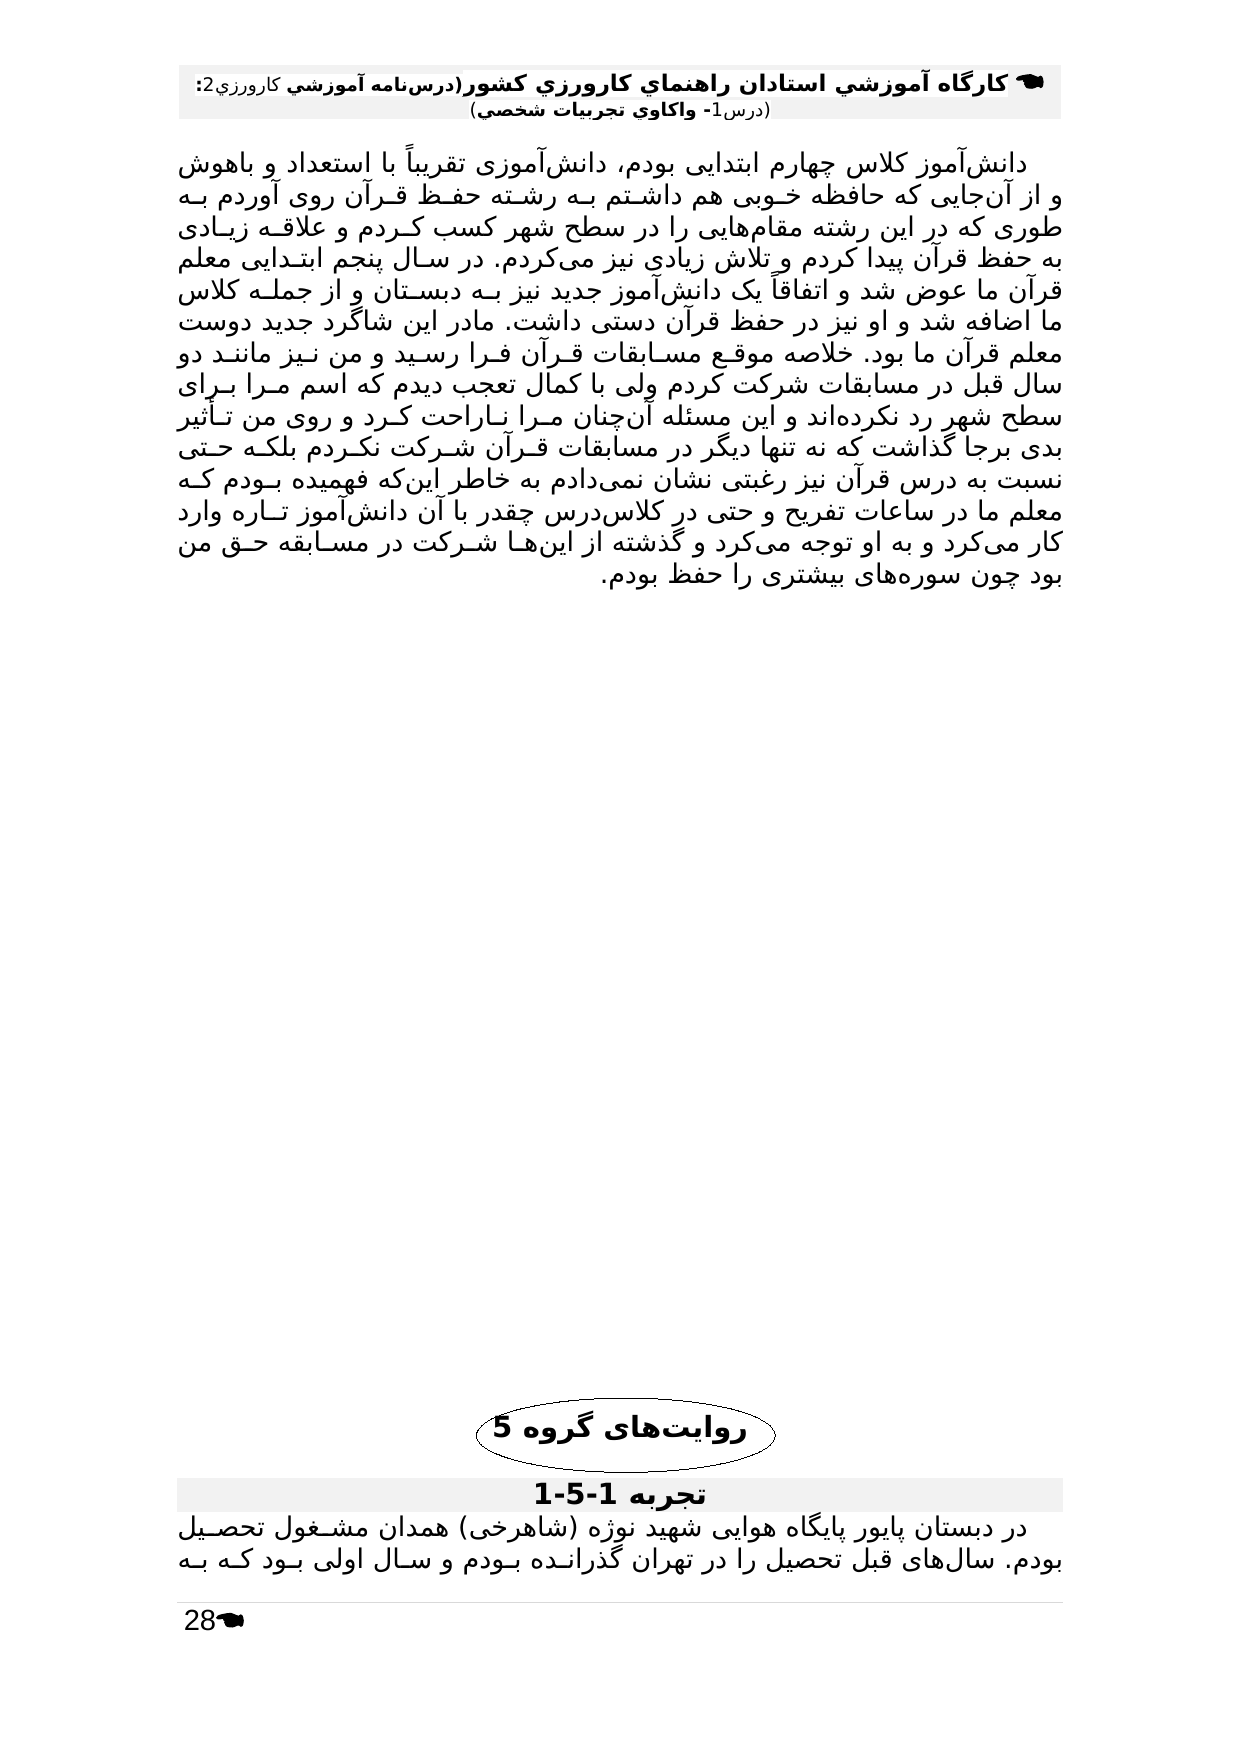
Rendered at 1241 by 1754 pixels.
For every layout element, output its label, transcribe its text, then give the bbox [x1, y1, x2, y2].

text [177, 1512, 1063, 1575]
text روایت‌های گروه 5 [177, 1410, 1063, 1444]
text تجربه 1-5-1 [177, 1478, 1063, 1512]
text دانش‌آموز کلاس چهارم ابتدایی بودم، دانش‌آموزی تقریباً با استعداد و باهوش و از آن‌جایی که حافظه خوبی هم داشتم به رشته حفظ قرآن روی آوردم به طوری که در این رشته مقام‌هایی را در سطح شهر کسب کردم و علاقه زیادی به حفظ قرآن پیدا کردم و تلاش زیادی نیز می‌کردم. در سال پنجم ابتدایی معلم قرآن ما عوض شد و اتفاقاً یک دانش‌آموز جدید نیز به دبستان و از جمله کلاس ما اضافه شد و او نیز در حفظ قرآن دستی داشت. مادر این شاگرد جدید دوست معلم قرآن ما بود. خلاصه موقع مسابقات قرآن فرا رسید و من نیز مانند دو سال قبل در مسابقات شرکت کردم ولی با کمال تعجب دیدم که اسم مرا برای سطح شهر رد نکرده‌اند و این مسئله آن‌چنان مرا ناراحت کرد و روی من تأثیر بدی برجا گذاشت که نه تنها دیگر در مسابقات قرآن شرکت نکردم بلکه حتی نسبت به درس قرآن نیز رغبتی نشان نمی‌دادم به خاطر این‌که فهمیده بودم که معلم ما در ساعات تفریح و حتی در کلاس‌درس چقدر با آن دانش‌آموز تاره وارد کار می‌کرد و به او توجه می‌کرد و گذشته از این‌ها شرکت در مسابقه حق من بود چون سوره‌های بیشتری را حفظ بودم. [177, 148, 1063, 589]
